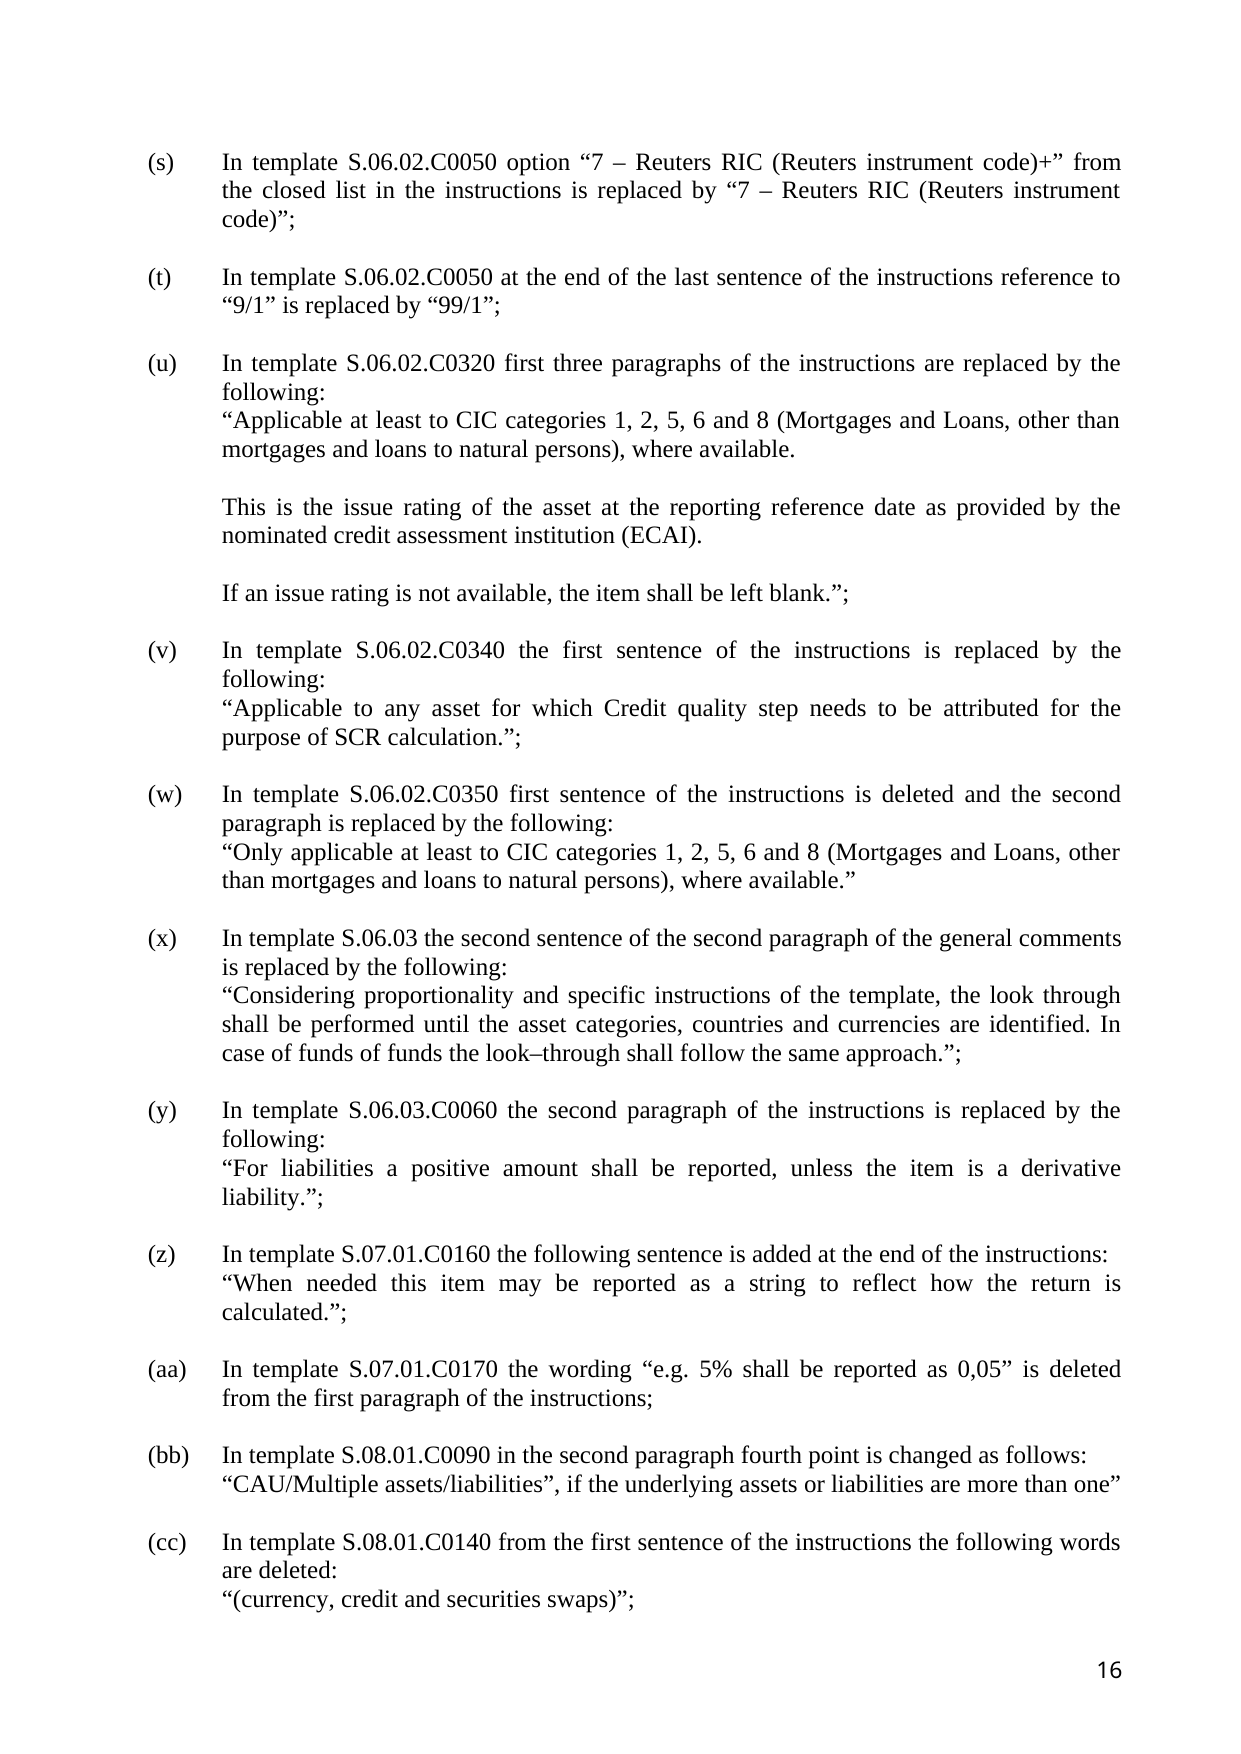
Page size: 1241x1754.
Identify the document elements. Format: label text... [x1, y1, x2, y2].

list “CAU/Multiple assets/liabilities”, if the underlying assets or liabilities are more than one” [222, 1469, 1122, 1498]
list In template S.08.01.C0140 from the first sentence of the instructions the following words are deleted: [148, 1527, 1122, 1584]
list If an issue rating is not available, the item shall be left blank.”; [222, 578, 1122, 607]
list “For liabilities a positive amount shall be reported, unless the item is a derivative liability.”; [222, 1153, 1122, 1211]
list In template S.07.01.C0160 the following sentence is added at the end of the instructions: [148, 1239, 1122, 1268]
list In template S.06.02.C0050 option “7 – Reuters RIC (Reuters instrument code)+” from the closed list in the instructions is replaced by “7 – Reuters RIC (Reuters instrument code)”; [148, 147, 1122, 233]
list “Only applicable at least to CIC categories 1, 2, 5, 6 and 8 (Mortgages and Loans, other than mortgages and loans to natural persons), where available.” [222, 837, 1122, 894]
list “(currency, credit and securities swaps)”; [222, 1584, 1122, 1613]
list In template S.07.01.C0170 the wording “e.g. 5% shall be reported as 0,05” is deleted from the first paragraph of the instructions; [148, 1354, 1122, 1412]
list In template S.06.03.C0060 the second paragraph of the instructions is replaced by the following: [148, 1096, 1122, 1153]
list In template S.08.01.C0090 in the second paragraph fourth point is changed as follows: [148, 1441, 1122, 1469]
list In template S.06.02.C0050 at the end of the last sentence of the instructions reference to “9/1” is replaced by “99/1”; [148, 262, 1122, 319]
list “When needed this item may be reported as a string to reflect how the return is calculated.”; [222, 1268, 1122, 1326]
list In template S.06.03 the second sentence of the second paragraph of the general comments is replaced by the following: [148, 923, 1122, 981]
list This is the issue rating of the asset at the reporting reference date as provided by the nominated credit assessment institution (ECAI). [222, 492, 1122, 549]
list In template S.06.02.C0320 first three paragraphs of the instructions are replaced by the following: [148, 348, 1122, 406]
list “Applicable at least to CIC categories 1, 2, 5, 6 and 8 (Mortgages and Loans, other than mortgages and loans to natural persons), where available. [222, 406, 1122, 463]
list “Considering proportionality and specific instructions of the template, the look through shall be performed until the asset categories, countries and currencies are identified. In case of funds of funds the look–through shall follow the same approach.”; [222, 981, 1122, 1067]
list In template S.06.02.C0350 first sentence of the instructions is deleted and the second paragraph is replaced by the following: [148, 779, 1122, 837]
list “Applicable to any asset for which Credit quality step needs to be attributed for the purpose of SCR calculation.”; [222, 693, 1122, 751]
list In template S.06.02.C0340 the first sentence of the instructions is replaced by the following: [148, 636, 1122, 693]
